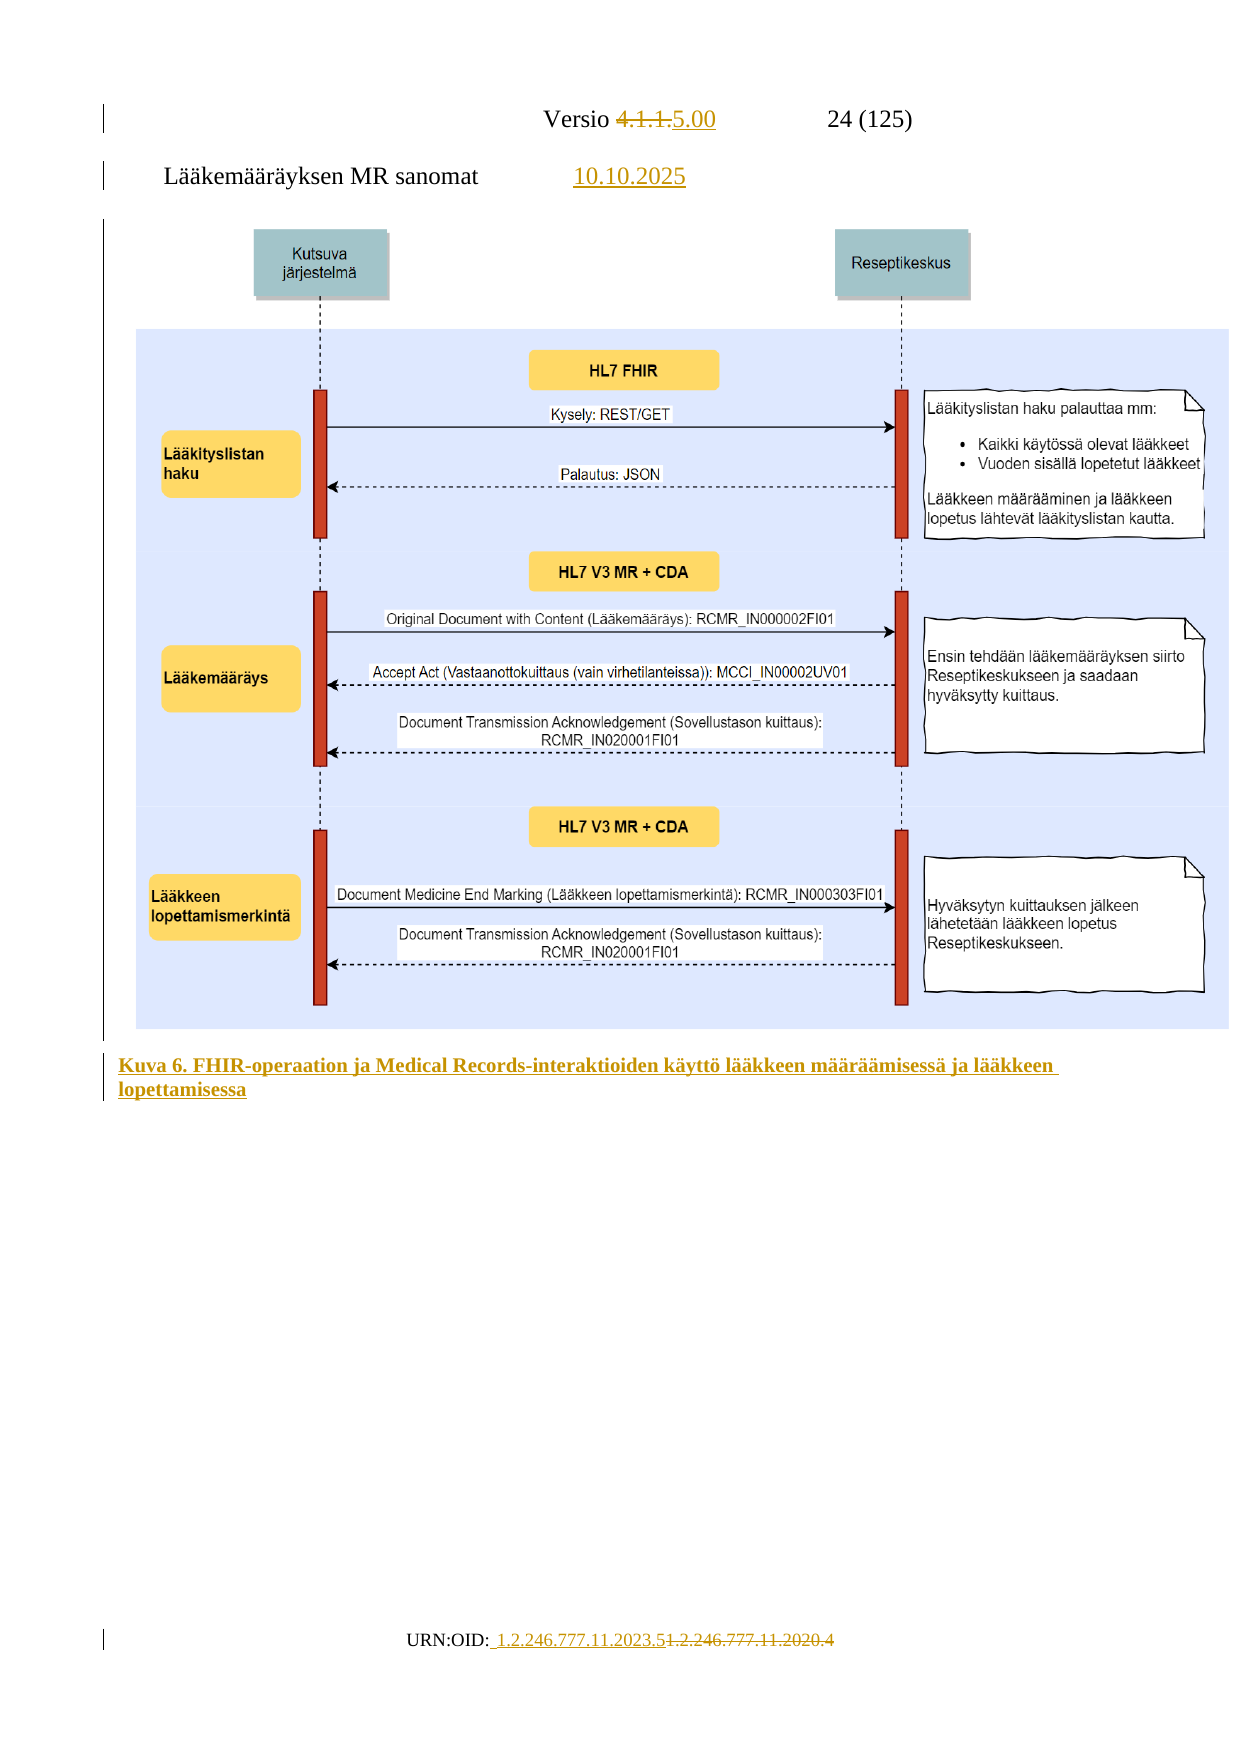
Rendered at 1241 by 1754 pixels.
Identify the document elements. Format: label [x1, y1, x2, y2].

picture [118, 218, 1235, 1041]
